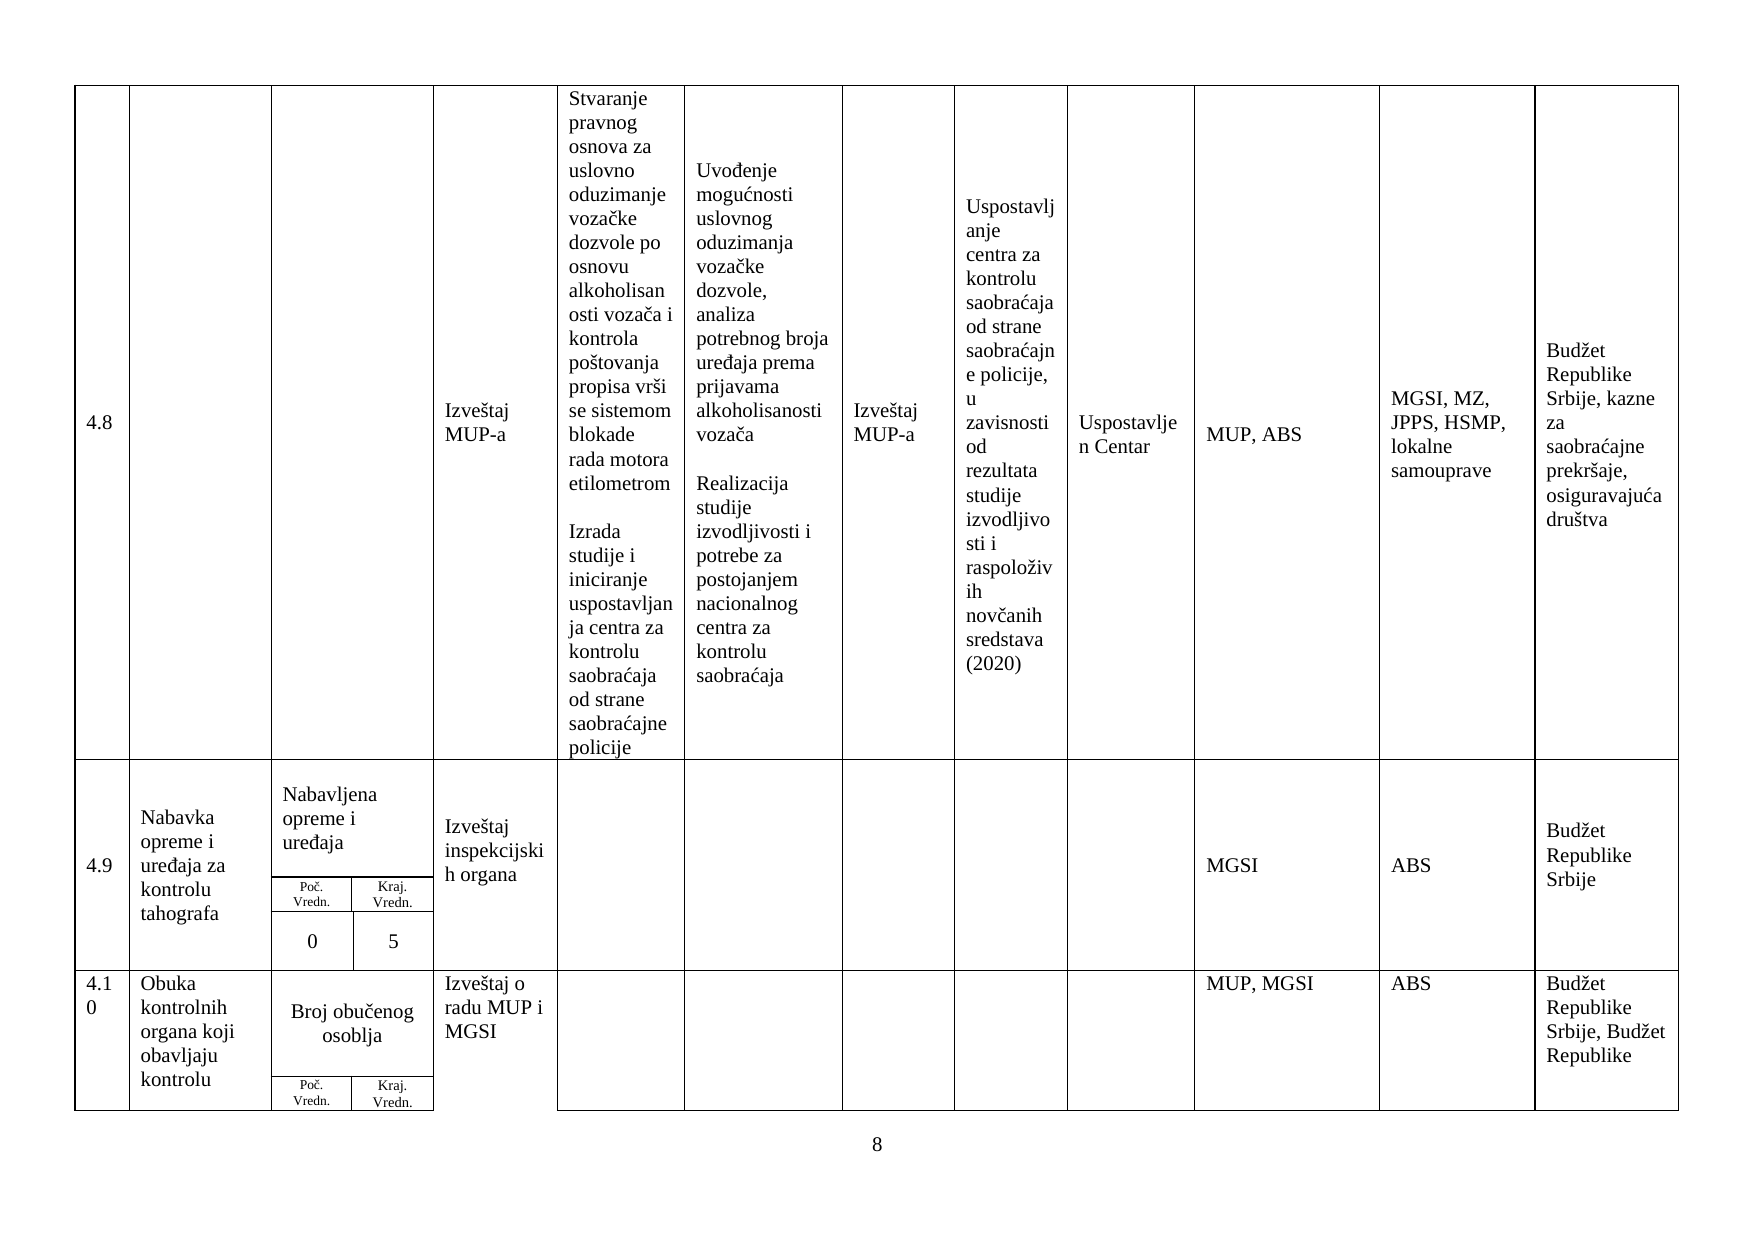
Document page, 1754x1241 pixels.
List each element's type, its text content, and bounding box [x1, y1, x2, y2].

table_cell Kraj. Vredn. [352, 1077, 433, 1110]
table_cell [685, 971, 842, 1110]
table_cell ABS [1380, 760, 1534, 970]
table_cell Budžet Republike Srbije, Budžet Republike Srbije [1536, 971, 1678, 1110]
table_header MGSI, MZ, JPPS, HSMP, lokalne samouprave [1380, 86, 1534, 759]
table_cell Kraj. Vredn. [352, 878, 433, 911]
table_cell [558, 760, 684, 970]
table_cell [558, 971, 684, 1110]
table_header Stvaranje pravnog osnova za uslovno oduzimanje vozačke dozvole po osnovu alkoholisanosti vozača i kontrola poštovanja propisa vrši se sistemom blokade rada motora etilometrom Izrada studije i iniciranje uspostavljanja centra za kontrolu saobraćaja od strane saobraćajne policije [558, 86, 684, 759]
table_cell Broj obučenog osoblja [272, 971, 433, 1076]
table_cell Izveštaj o radu MUP i MGSI [434, 971, 557, 1110]
table_cell Poč. Vredn. [272, 1077, 351, 1110]
table_cell ABS [1380, 971, 1534, 1110]
table_cell [955, 971, 1067, 1110]
table_header [272, 86, 433, 759]
table_cell [434, 940, 557, 970]
table_cell [955, 760, 1067, 970]
table_cell Izveštaj inspekcijskih organa [434, 760, 557, 940]
table_header 4.8 [76, 86, 129, 759]
table_header Uvođenje mogućnosti uslovnog oduzimanja vozačke dozvole, analiza potrebnog broja uređaja prema prijavama alkoholisanosti vozača Realizacija studije izvodljivosti i potrebe za postojanjem nacionalnog centra za kontrolu saobraćaja [685, 86, 842, 759]
table_cell 4.9 [76, 760, 129, 970]
table_cell Budžet Republike Srbije [1536, 760, 1678, 970]
table_cell [1068, 760, 1194, 970]
table_header Uspostavljen Centar [1068, 86, 1194, 759]
table_header Izveštaj MUP-a [434, 86, 557, 759]
table_cell MGSI [1195, 760, 1379, 970]
table_cell [685, 760, 842, 970]
table_cell 4.10 [76, 971, 129, 1110]
table_cell [1068, 971, 1194, 1110]
table_header Uspostavljanje centra za kontrolu saobraćaja od strane saobraćajne policije, u zavisnosti od rezultata studije izvodljivosti i raspoloživih novčanih sredstava (2020) [955, 86, 1067, 759]
table_header Budžet Republike Srbije, kazne za saobraćajne prekršaje, osiguravajuća društva [1536, 86, 1678, 759]
table_header MUP, ABS [1195, 86, 1379, 759]
table_cell 5 [354, 912, 433, 970]
table_cell Nabavka opreme i uređaja za kontrolu tahografa [130, 760, 271, 970]
table_cell Obuka kontrolnih organa koji obavljaju kontrolu tahografa [130, 971, 271, 1110]
table_cell 0 [272, 912, 353, 970]
table_cell [843, 760, 954, 970]
table_header Izveštaj MUP-a [843, 86, 954, 759]
table_cell Nabavljena opreme i uređaja [272, 760, 433, 876]
table_header [130, 86, 271, 759]
table_cell Poč. Vredn. [272, 878, 351, 911]
table_cell MUP, MGSI [1195, 971, 1379, 1110]
table_cell [843, 971, 954, 1110]
